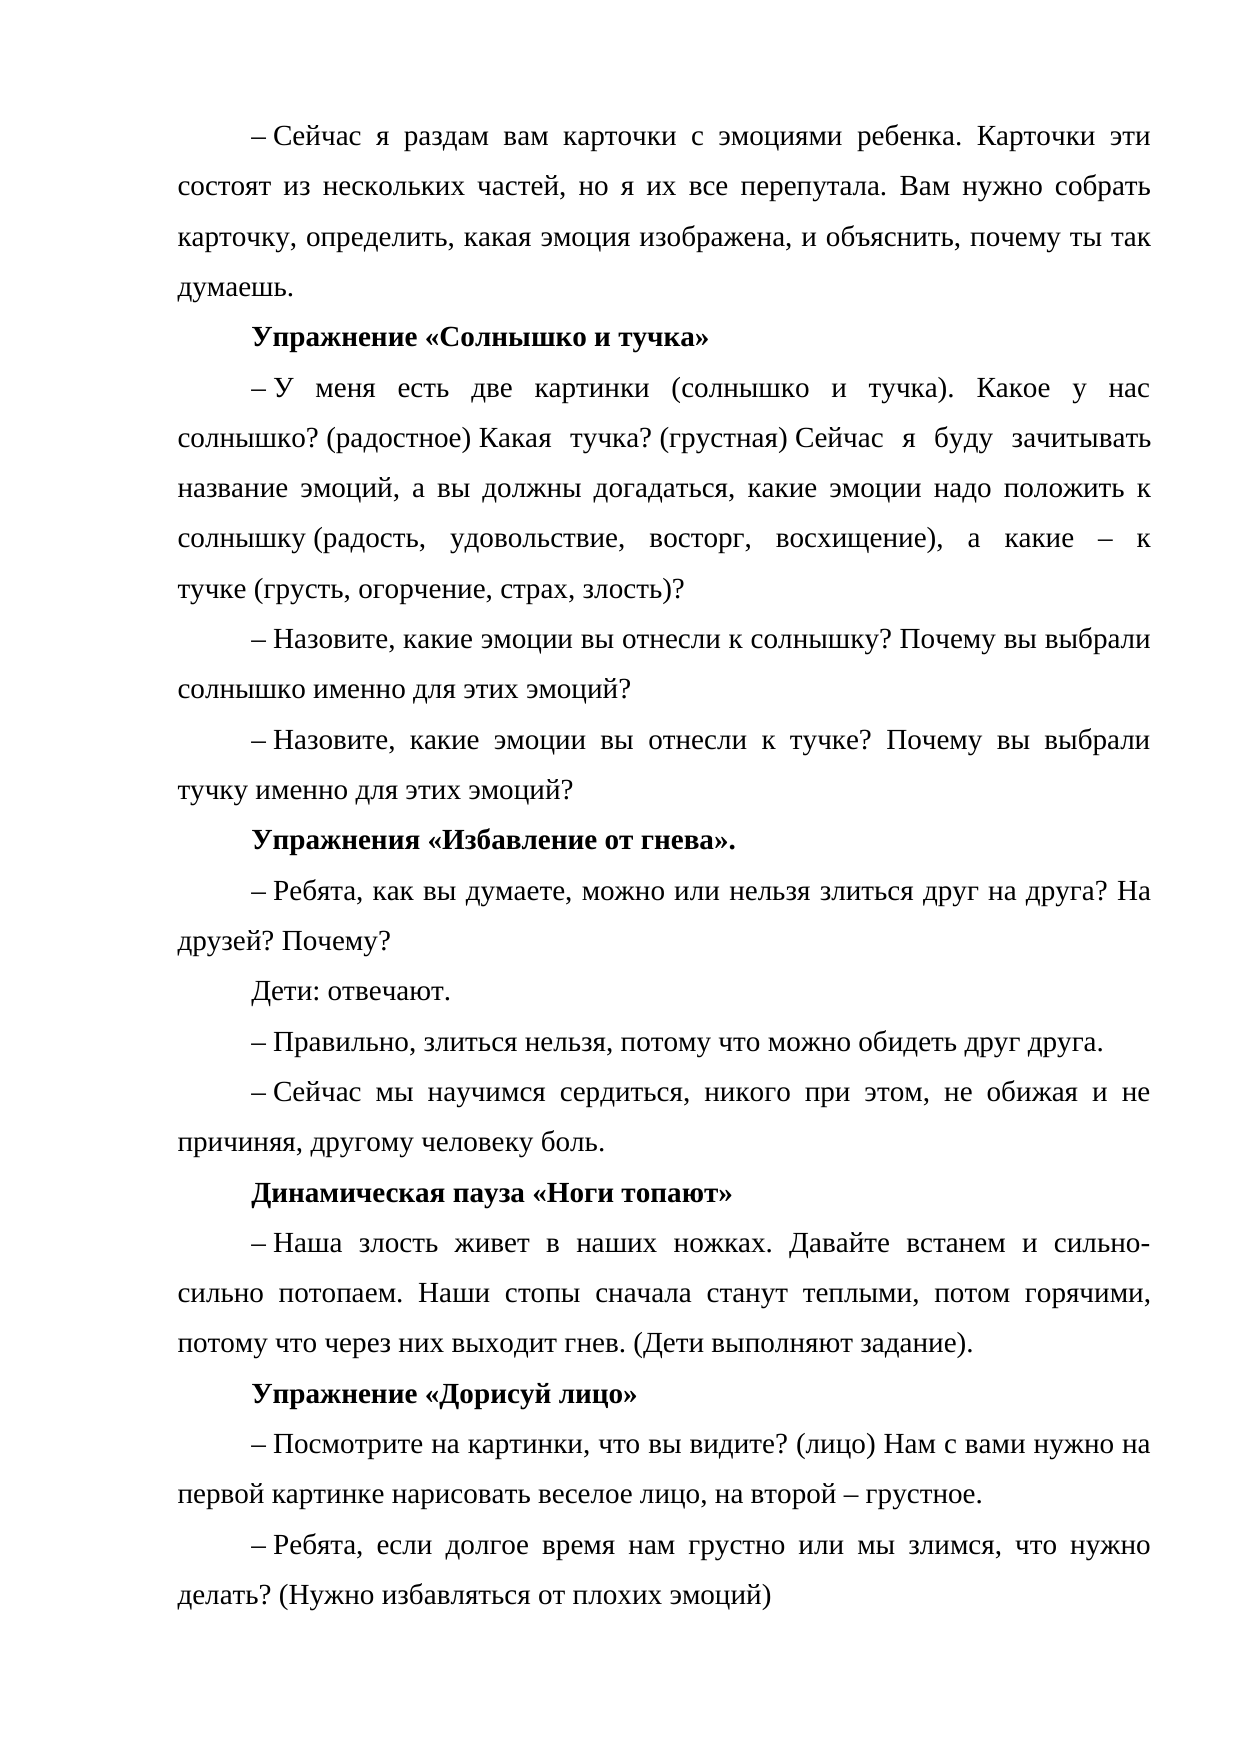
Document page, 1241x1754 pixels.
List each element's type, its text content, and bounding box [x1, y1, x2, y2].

text – Ребята, если долгое время нам грустно или мы злимся, что нужно делать? (Нужно избавляться от плохих эмоций) [177, 1527, 1152, 1611]
text – Правильно, злиться нельзя, потому что можно обидеть друг друга. [177, 1024, 1152, 1057]
text – Сейчас я раздам вам карточки с эмоциями ребенка. Карточки эти состоят из нескольких частей, но я их все перепутала. Вам нужно собрать карточку, определить, какая эмоция изображена, и объяснить, почему ты так думаешь. [177, 118, 1152, 303]
text Упражнения «Избавление от гнева». [177, 822, 1152, 856]
text Упражнение «Дорисуй лицо» [177, 1376, 1152, 1409]
text Динамическая пауза «Ноги топают» [177, 1175, 1152, 1208]
text – Назовите, какие эмоции вы отнесли к солнышку? Почему вы выбрали солнышко именно для этих эмоций? [177, 621, 1152, 705]
text – Ребята, как вы думаете, можно или нельзя злиться друг на друга? На друзей? Почему? [177, 873, 1152, 957]
text – Сейчас мы научимся сердиться, никого при этом, не обижая и не причиняя, другому человеку боль. [177, 1074, 1152, 1158]
text Упражнение «Солнышко и тучка» [177, 319, 1152, 353]
text – Назовите, какие эмоции вы отнесли к тучке? Почему вы выбрали тучку именно для этих эмоций? [177, 722, 1152, 806]
text Дети: отвечают. [177, 973, 1152, 1007]
text – Посмотрите на картинки, что вы видите? (лицо) Нам с вами нужно на первой картинке нарисовать веселое лицо, на второй – грустное. [177, 1426, 1152, 1510]
text – Наша злость живет в наших ножках. Давайте встанем и сильно-сильно потопаем. Наши стопы сначала станут теплыми, потом горячими, потому что через них выходит гнев. (Дети выполняют задание). [177, 1225, 1152, 1359]
text – У меня есть две картинки (солнышко и тучка). Какое у нас солнышко? (радостное) Какая тучка? (грустная) Сейчас я буду зачитывать название эмоций, а вы должны догадаться, какие эмоции надо положить к солнышку (радость, удовольствие, восторг, восхищение), а какие – к тучке (грусть, огорчение, страх, злость)? [177, 370, 1152, 604]
